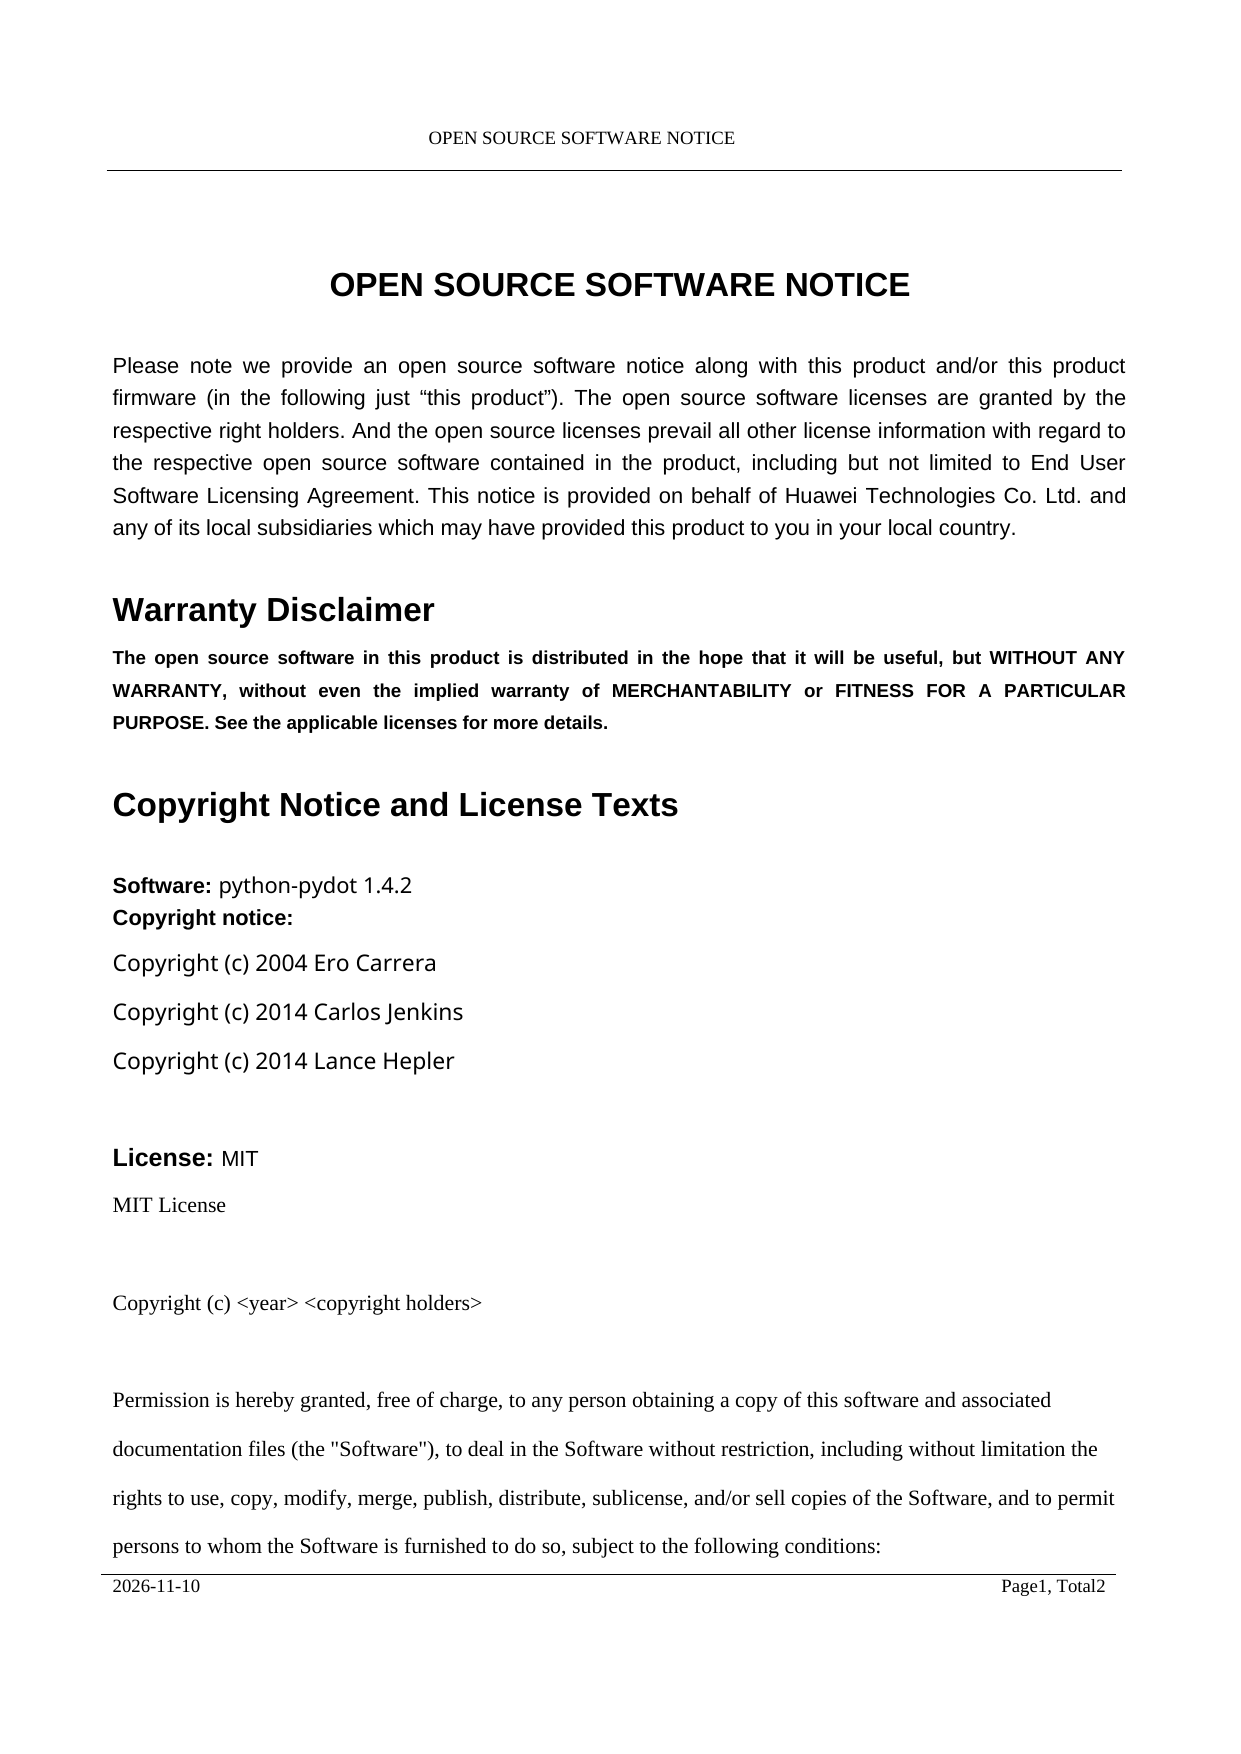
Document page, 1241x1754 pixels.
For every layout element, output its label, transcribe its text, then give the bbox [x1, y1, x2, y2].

text Please note we provide an open source software notice along with this product and/or this product firmware (in the following just “this product”). The open source software licenses are granted by the respective right holders. And the open source licenses prevail all other license information with regard to the respective open source software contained in the product, including but not limited to End User Software Licensing Agreement. This notice is provided on behalf of Huawei Technologies Co. Ltd. and any of its local subsidiaries which may have provided this product to you in your local country. [112, 349, 1128, 544]
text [112, 1188, 1128, 1562]
text Copyright notice: [112, 901, 1128, 934]
text License: MIT [112, 1142, 1128, 1174]
text Copyright Notice and License Texts [112, 771, 1128, 836]
text Copyright (c) 2004 Ero Carrera Copyright (c) 2014 Carlos Jenkins Copyright (c) 2014 Lance Hepler [112, 947, 1128, 1125]
text Warranty Disclaimer [112, 576, 1128, 641]
text The open source software in this product is distributed in the hope that it will be useful, but WITHOUT ANY WARRANTY, without even the implied warranty of MERCHANTABILITY or FITNESS FOR A PARTICULAR PURPOSE. See the applicable licenses for more details. [112, 641, 1128, 739]
text Software: python-pydot 1.4.2 [112, 869, 1128, 901]
text OPEN SOURCE SOFTWARE NOTICE [112, 251, 1128, 316]
